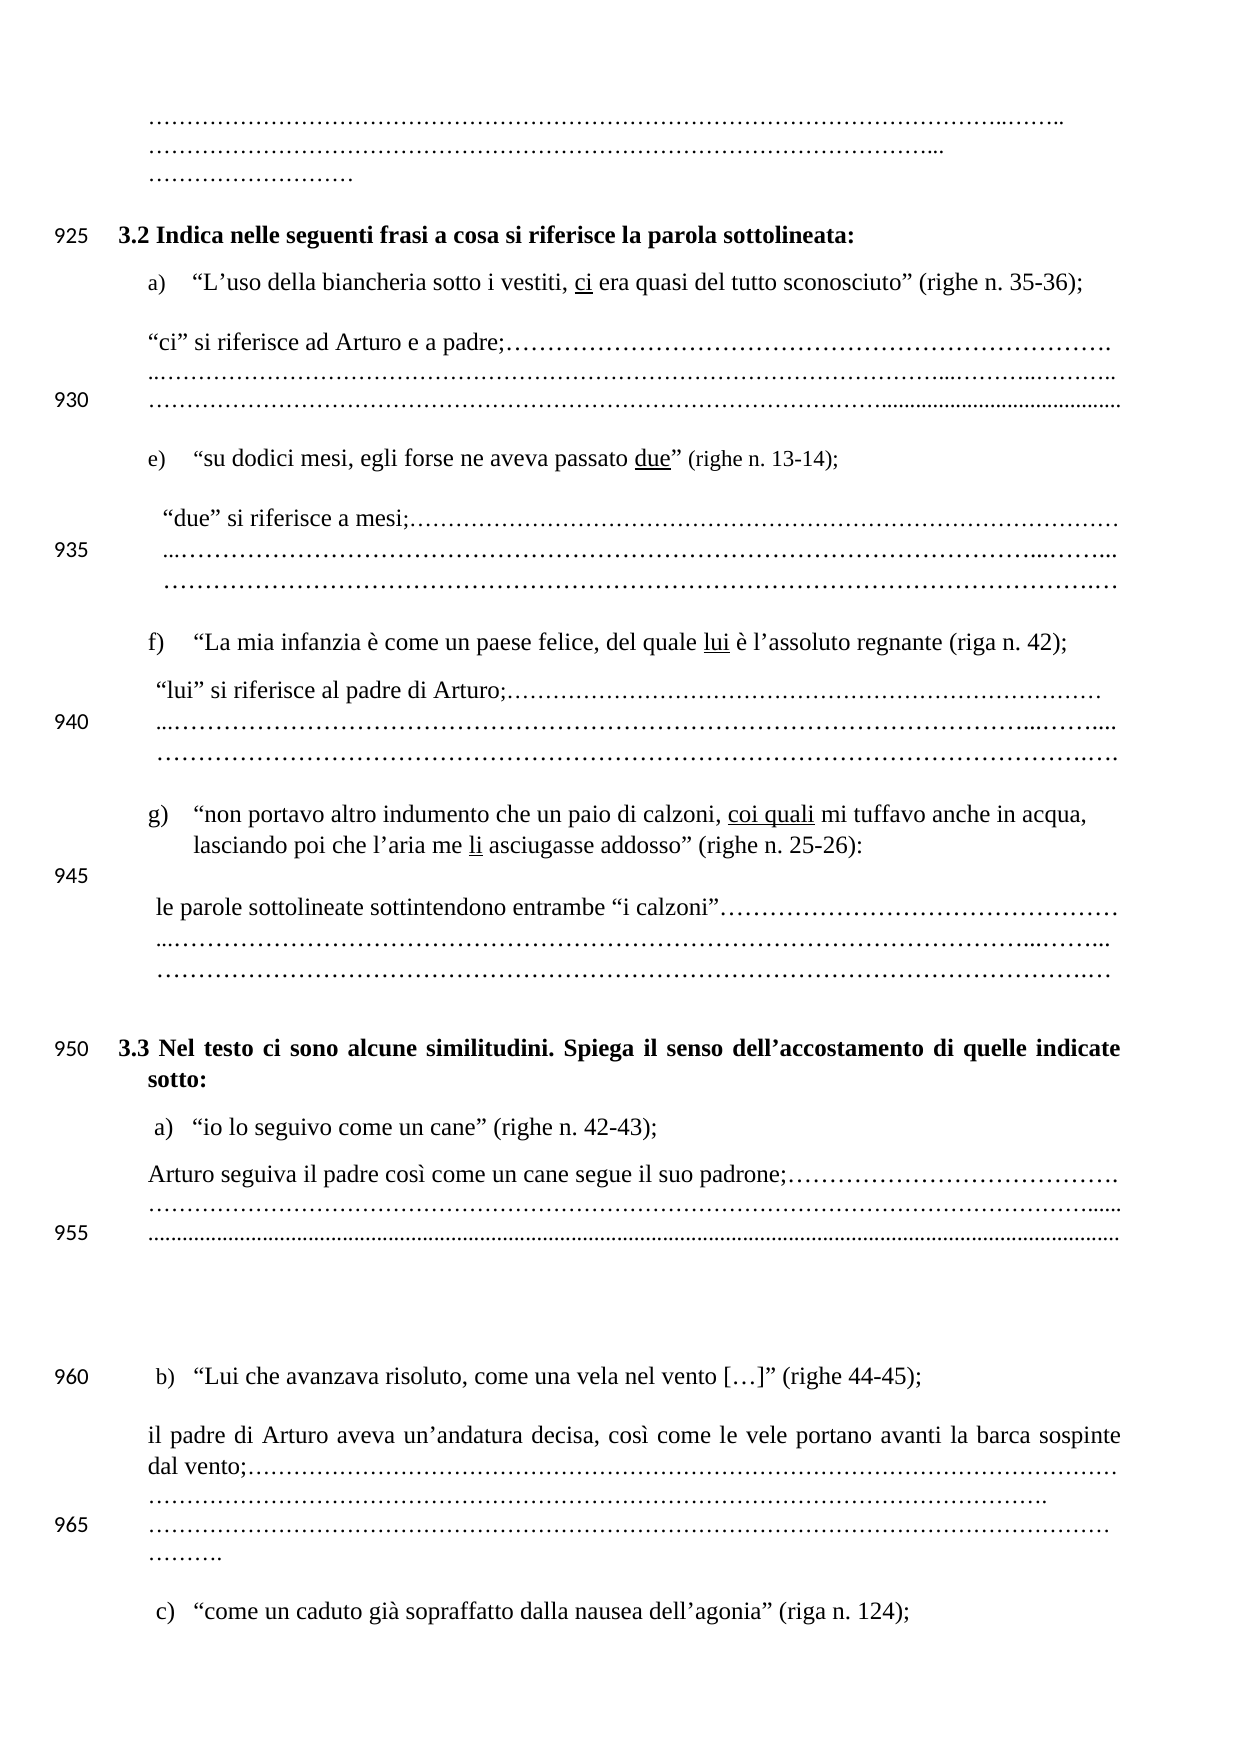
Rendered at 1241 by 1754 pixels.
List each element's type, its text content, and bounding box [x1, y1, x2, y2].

list “Lui che avanzava risoluto, come una vela nel vento […]” (righe 44-45); [156, 1361, 1122, 1390]
text ……………………………………………………………………………………………………….………………………………………………………………………………………………………………………. [148, 1482, 1122, 1566]
list “non portavo altro indumento che un paio di calzoni, coi quali mi tuffavo anche in acqua, lasciando poi che l’aria me li asciugasse addosso” (righe n. 25-26): [148, 799, 1122, 859]
text a) “io lo seguivo come un cane” (righe n. 42-43); [148, 1112, 1122, 1140]
text ...…………………………………………………………………………………………...……...………………………………………………………………………………………………….… [156, 923, 1122, 983]
list “La mia infanzia è come un paese felice, del quale lui è l’assoluto regnante (riga n. 42); [148, 627, 1122, 656]
text 3.2 Indica nelle seguenti frasi a cosa si riferisce la parola sottolineata: [118, 220, 1122, 248]
text ...…………………………………………………………………………………………...……....………………………………………………………………………………………………….…. [156, 706, 1122, 766]
text “lui” si riferisce al padre di Arturo;…………………………………………………………………… [156, 675, 1122, 703]
text il padre di Arturo aveva un’andatura decisa, così come le vele portano avanti la barca sospinte dal vento;…………………………………………………………………………………………………… [148, 1420, 1122, 1480]
list “come un caduto già sopraffatto dalla nausea dell’agonia” (riga n. 124); [156, 1596, 1122, 1625]
text Arturo seguiva il padre così come un cane segue il suo padrone;…………………………………. [148, 1159, 1122, 1188]
text le parole sottolineate sottintendono entrambe “i calzoni”………………………………………… [156, 892, 1122, 921]
text ……………………………………………………………………………………………………………................................................................................................................................................................................ [148, 1190, 1122, 1245]
text “ci” si riferisce ad Arturo e a padre;………………………………………………………………. [148, 327, 1122, 356]
text ..…………………………………………………………………………………………...………..………..…………………………………………………………………………………….......................................... [148, 358, 1122, 413]
text …………………………………………………………………………………………………..……..…………………………………………………………………………………………...……………………… [148, 103, 1122, 187]
text a) “L’uso della biancheria sotto i vestiti, ci era quasi del tutto sconosciuto” (righe n. 35-36); [118, 267, 1122, 296]
text 3.3 Nel testo ci sono alcune similitudini. Spiega il senso dell’accostamento di quelle indicate sotto: [118, 1033, 1122, 1093]
text “due” si riferisce a mesi;………………………………………………………………………………… [162, 503, 1122, 532]
text ...…………………………………………………………………………………………...……...………………………………………………………………………………………………….… [162, 534, 1122, 594]
list “su dodici mesi, egli forse ne aveva passato due” (righe n. 13-14); [148, 443, 1122, 472]
